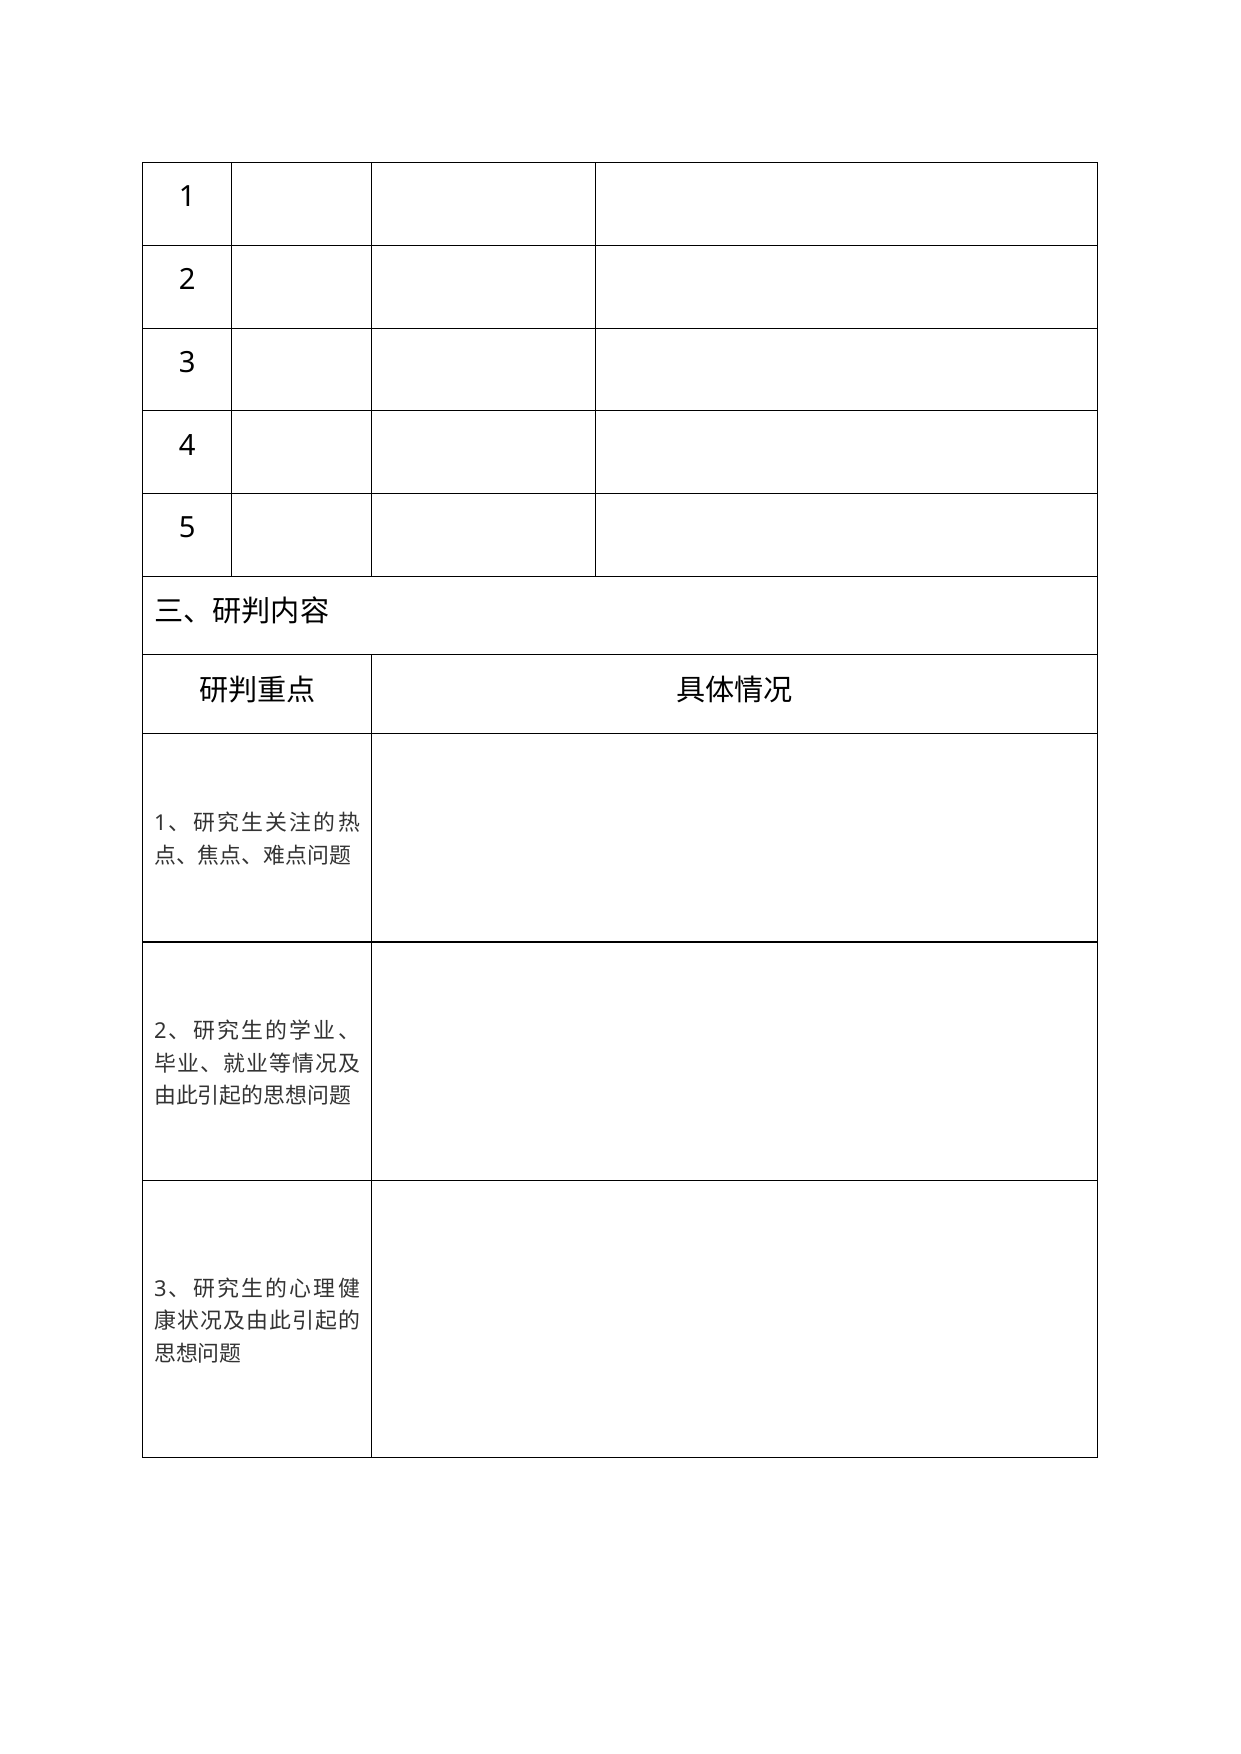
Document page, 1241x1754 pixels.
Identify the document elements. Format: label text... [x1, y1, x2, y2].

table_cell 3 [143, 329, 231, 410]
table_cell 3、研究生的心理健康状况及由此引起的思想问题 [143, 1181, 371, 1457]
table_cell [596, 163, 1097, 245]
table_cell [232, 494, 371, 576]
table_cell 4 [143, 411, 231, 493]
table_cell [372, 411, 595, 493]
table_cell [596, 246, 1097, 327]
table_cell [372, 246, 595, 327]
table_cell [372, 1181, 1097, 1457]
table_cell [372, 494, 595, 576]
table_cell 2、研究生的学业、毕业、就业等情况及由此引起的思想问题 [143, 943, 371, 1180]
table_cell [596, 329, 1097, 410]
table_cell [372, 943, 1097, 1180]
table_cell 三、研判内容 [143, 577, 1097, 654]
table_cell [596, 494, 1097, 576]
table_cell [372, 163, 595, 245]
table_cell 5 [143, 494, 231, 576]
table_cell 研判重点 [143, 655, 371, 733]
table_cell 2 [143, 246, 231, 327]
table_cell [232, 329, 371, 410]
table_cell 具体情况 [372, 655, 1097, 733]
table_cell [232, 411, 371, 493]
table_cell [372, 734, 1097, 941]
table_cell [232, 163, 371, 245]
table_cell [372, 329, 595, 410]
table_cell 1 [143, 163, 231, 245]
table_cell 1、研究生关注的热点、焦点、难点问题 [143, 734, 371, 941]
table_cell [232, 246, 371, 327]
table_cell [596, 411, 1097, 493]
